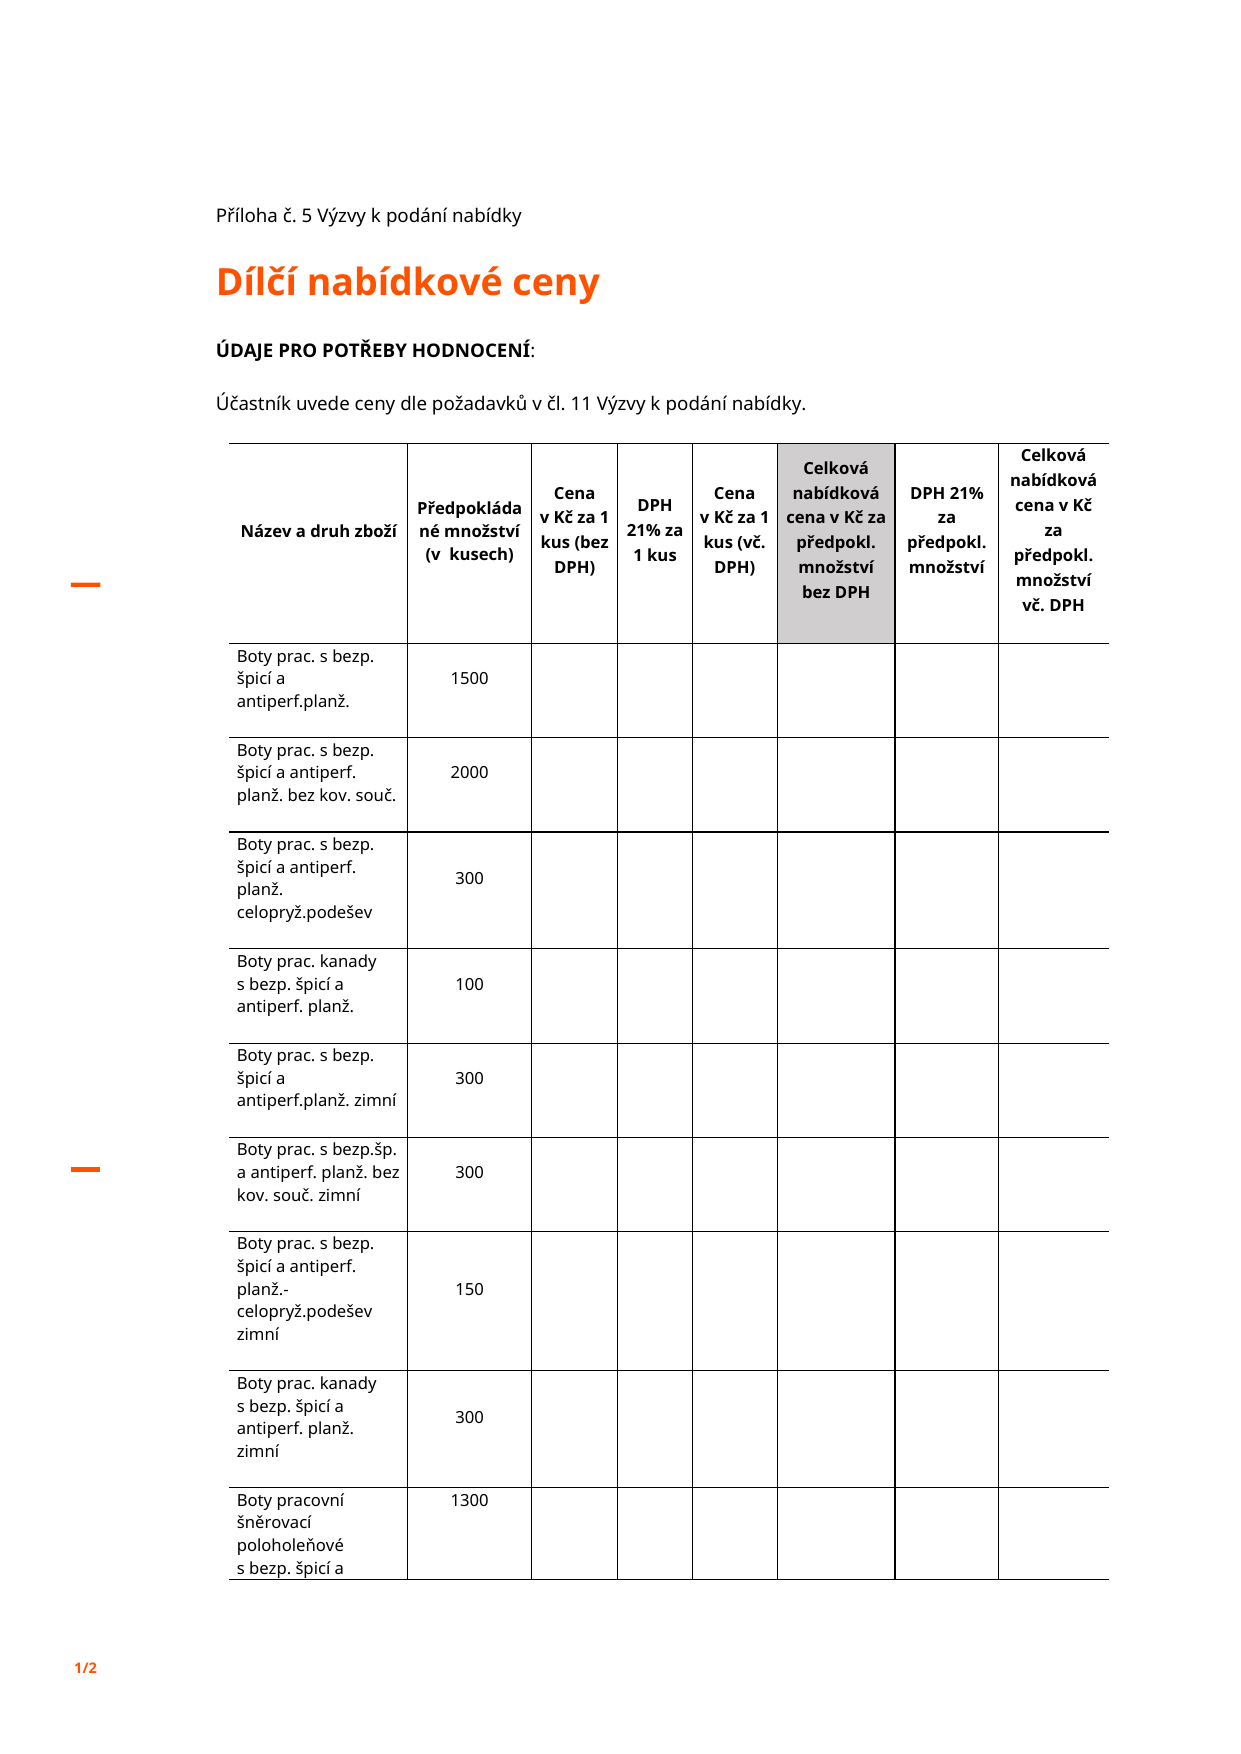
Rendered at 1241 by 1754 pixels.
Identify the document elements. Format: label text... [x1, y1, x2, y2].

table_cell [618, 1044, 692, 1137]
table_cell Boty prac. s bezp. špicí a antiperf. planž. celopryž.podešev [229, 833, 407, 948]
table_header Celková nabídková cena v Kč za předpokl. množství vč. DPH [999, 444, 1108, 643]
table_cell [999, 1044, 1108, 1137]
table_cell Boty prac. s bezp.šp. a antiperf. planž. bez kov. souč. zimní [229, 1138, 407, 1231]
table_header Název a druh zboží [229, 444, 407, 643]
table_cell [778, 738, 894, 831]
table_cell [778, 1044, 894, 1137]
table_cell [693, 1232, 777, 1370]
table_header Celková nabídková cena v Kč za předpokl. množství bez DPH [778, 444, 894, 643]
table_cell [999, 833, 1108, 948]
table_cell [693, 644, 777, 737]
table_cell [618, 949, 692, 1042]
text Účastník uvede ceny dle požadavků v čl. 11 Výzvy k podání nabídky. [216, 390, 1122, 415]
table_cell 150 [408, 1232, 531, 1370]
table_cell [778, 1232, 894, 1370]
table_header Cena v Kč za 1 kus (vč. DPH) [693, 444, 777, 643]
table_cell [999, 1138, 1108, 1231]
table_cell Boty prac. s bezp. špicí a antiperf.planž. zimní [229, 1044, 407, 1137]
table_cell 1500 [408, 644, 531, 737]
table_header DPH 21% za předpokl. množství [896, 444, 998, 643]
table_cell [618, 1232, 692, 1370]
table_cell [532, 738, 617, 831]
text Příloha č. 5 Výzvy k podání nabídky [216, 203, 1122, 228]
table_cell [532, 1488, 617, 1579]
table_cell 300 [408, 1371, 531, 1487]
table_cell [778, 1138, 894, 1231]
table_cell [229, 1488, 407, 1579]
table_cell [999, 949, 1108, 1042]
table_cell [532, 1044, 617, 1137]
table_cell [532, 644, 617, 737]
table_cell [896, 644, 998, 737]
table_cell [896, 949, 998, 1042]
table_cell [693, 1044, 777, 1137]
table_header DPH 21% za 1 kus [618, 444, 692, 643]
table_cell [618, 833, 692, 948]
table_cell [999, 1371, 1108, 1487]
table_cell [693, 1488, 777, 1579]
table_cell [532, 1138, 617, 1231]
table_cell [693, 833, 777, 948]
table_header Cena v Kč za 1 kus (bez DPH) [532, 444, 617, 643]
table_cell 100 [408, 949, 531, 1042]
table_cell Boty prac. kanady s bezp. špicí a antiperf. planž. [229, 949, 407, 1042]
table_cell [896, 1488, 998, 1579]
table_cell [532, 949, 617, 1042]
table_cell [999, 1488, 1108, 1579]
table_cell [693, 738, 777, 831]
table_cell [999, 1232, 1108, 1370]
table_cell [896, 1138, 998, 1231]
table_cell [618, 1138, 692, 1231]
text ÚDAJE PRO POTŘEBY HODNOCENÍ: [216, 337, 1122, 362]
table_cell [896, 1044, 998, 1137]
table_cell [778, 1488, 894, 1579]
table_cell 300 [408, 1138, 531, 1231]
table_cell [693, 1138, 777, 1231]
table_cell Boty prac. s bezp. špicí a antiperf.planž. [229, 644, 407, 737]
table_cell Boty prac. s bezp. špicí a antiperf. planž.-celopryž.podešev zimní [229, 1232, 407, 1370]
table_cell [618, 644, 692, 737]
table_cell [532, 1232, 617, 1370]
table_cell [618, 1371, 692, 1487]
table_cell [999, 644, 1108, 737]
table_cell [618, 1488, 692, 1579]
table_header Předpokládané množství (v kusech) [408, 444, 531, 643]
table_cell [532, 833, 617, 948]
table_cell [778, 949, 894, 1042]
table_cell Boty prac. s bezp. špicí a antiperf. planž. bez kov. souč. [229, 738, 407, 831]
table_cell [693, 1371, 777, 1487]
table_cell 300 [408, 833, 531, 948]
table_cell 1300 [408, 1488, 531, 1579]
table_cell [778, 1371, 894, 1487]
table_cell Boty prac. kanady s bezp. špicí a antiperf. planž. zimní [229, 1371, 407, 1487]
table_cell [618, 738, 692, 831]
table_cell [896, 1232, 998, 1370]
table_cell [778, 644, 894, 737]
table_cell 2000 [408, 738, 531, 831]
table_cell [532, 1371, 617, 1487]
table_cell [778, 833, 894, 948]
table_cell [896, 833, 998, 948]
table_cell [999, 738, 1108, 831]
table_cell 300 [408, 1044, 531, 1137]
table_cell [896, 1371, 998, 1487]
table_cell [693, 949, 777, 1042]
text Dílčí nabídkové ceny [216, 256, 1122, 307]
table_cell [896, 738, 998, 831]
